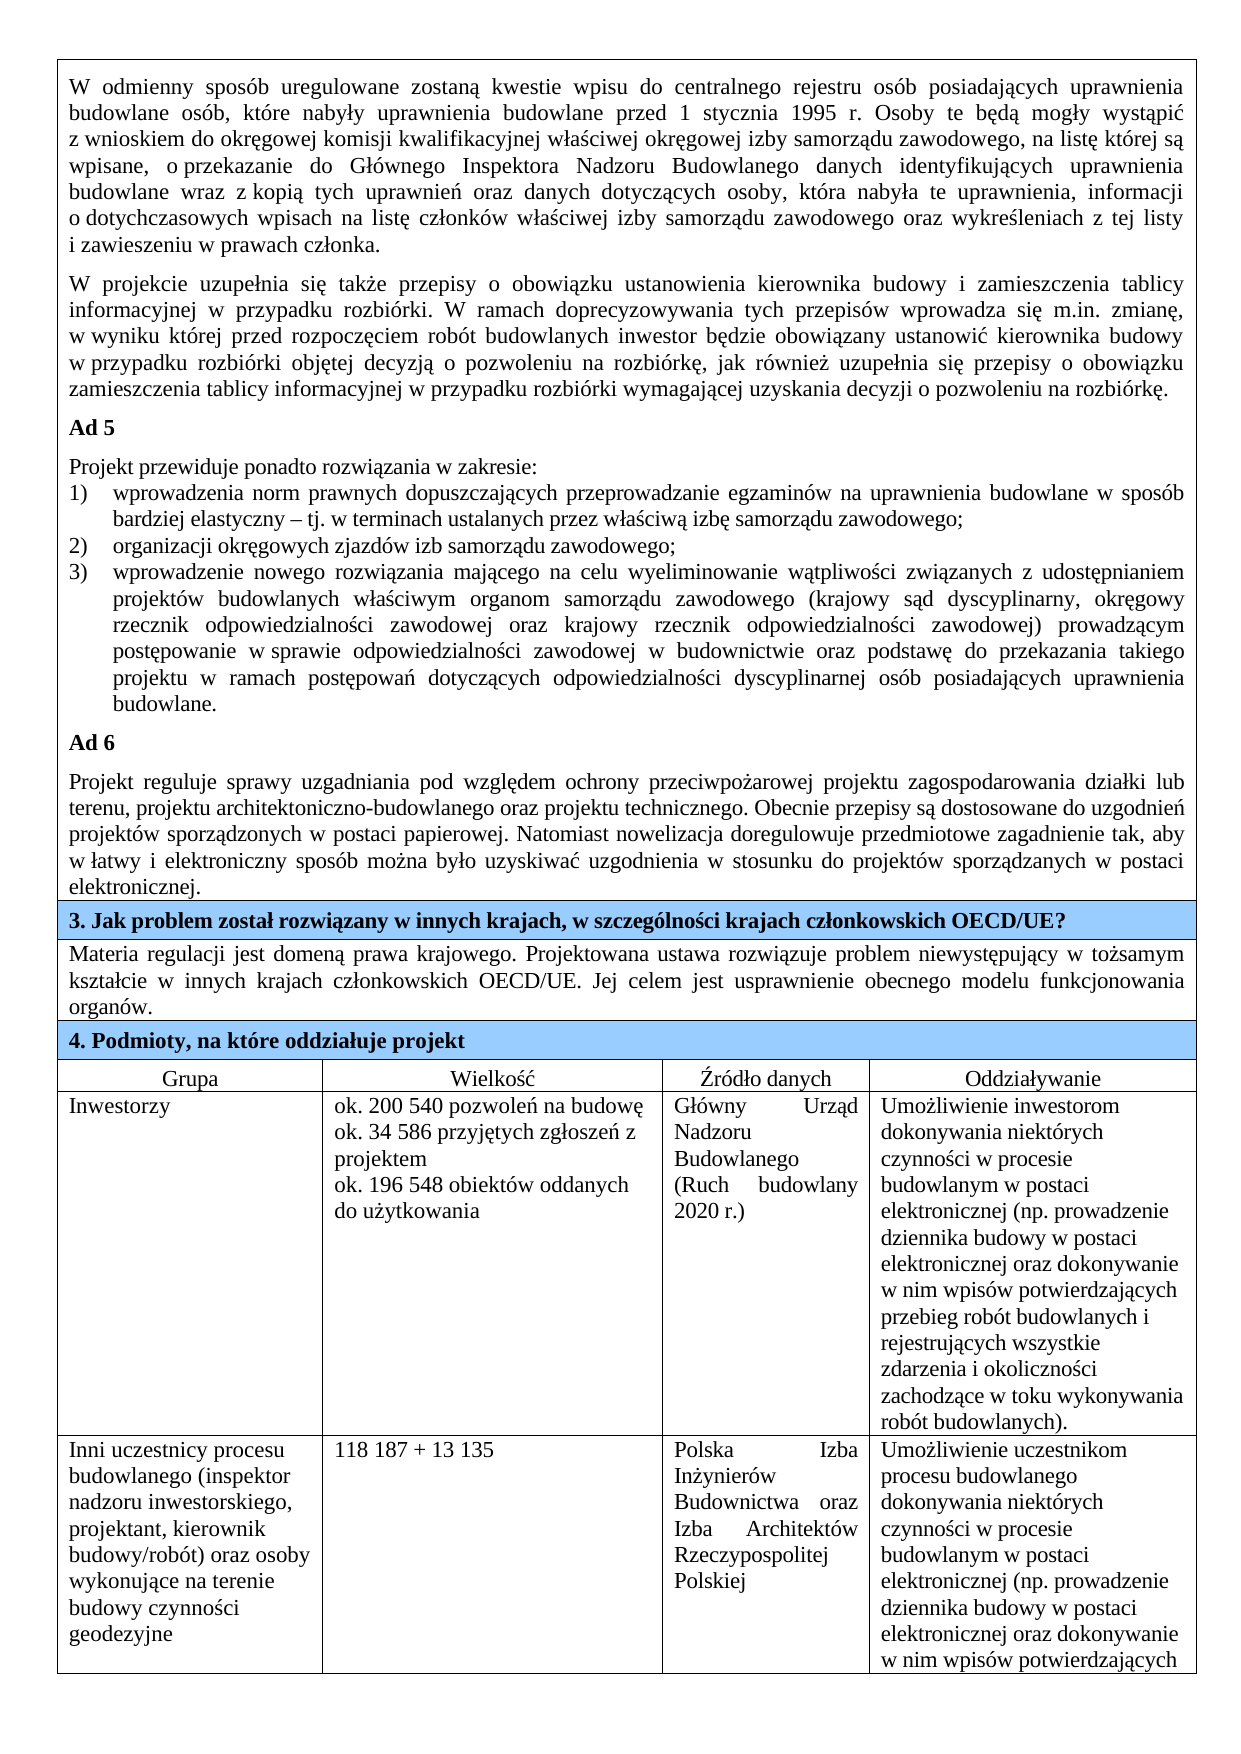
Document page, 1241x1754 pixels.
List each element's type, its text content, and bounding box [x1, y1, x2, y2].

table_cell Źródło danych [663, 1060, 869, 1091]
table_cell 3. Jak problem został rozwiązany w innych krajach, w szczególności krajach członkowskich OECD/UE? [58, 901, 1196, 939]
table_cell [58, 60, 1196, 899]
table_cell 4. Podmioty, na które oddziałuje projekt [58, 1021, 1196, 1059]
table_cell Wielkość [323, 1060, 662, 1091]
table_cell ok. 200 540 pozwoleń na budowę ok. 34 586 przyjętych zgłoszeń z projektem ok. 196 548 obiektów oddanych do użytkowania [323, 1092, 662, 1434]
table_cell Umożliwienie inwestorom dokonywania niektórych czynności w procesie budowlanym w postaci elektronicznej (np. prowadzenie dziennika budowy w postaci elektronicznej oraz dokonywanie w nim wpisów potwierdzających przebieg robót budowlanych i rejestrujących wszystkie zdarzenia i okoliczności zachodzące w toku wykonywania robót budowlanych). [870, 1092, 1196, 1434]
table_cell Główny Urząd Nadzoru Budowlanego (Ruch budowlany 2020 r.) [663, 1092, 869, 1434]
table_cell 118 187 + 13 135 [323, 1436, 662, 1673]
table_cell Oddziaływanie [870, 1060, 1196, 1091]
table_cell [870, 1436, 1196, 1673]
table_cell Grupa [58, 1060, 322, 1091]
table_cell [663, 1436, 869, 1673]
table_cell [58, 1436, 322, 1673]
table_cell Inwestorzy [58, 1092, 322, 1434]
table_cell Materia regulacji jest domeną prawa krajowego. Projektowana ustawa rozwiązuje problem niewystępujący w tożsamym kształcie w innych krajach członkowskich OECD/UE. Jej celem jest usprawnienie obecnego modelu funkcjonowania organów. [58, 940, 1196, 1019]
